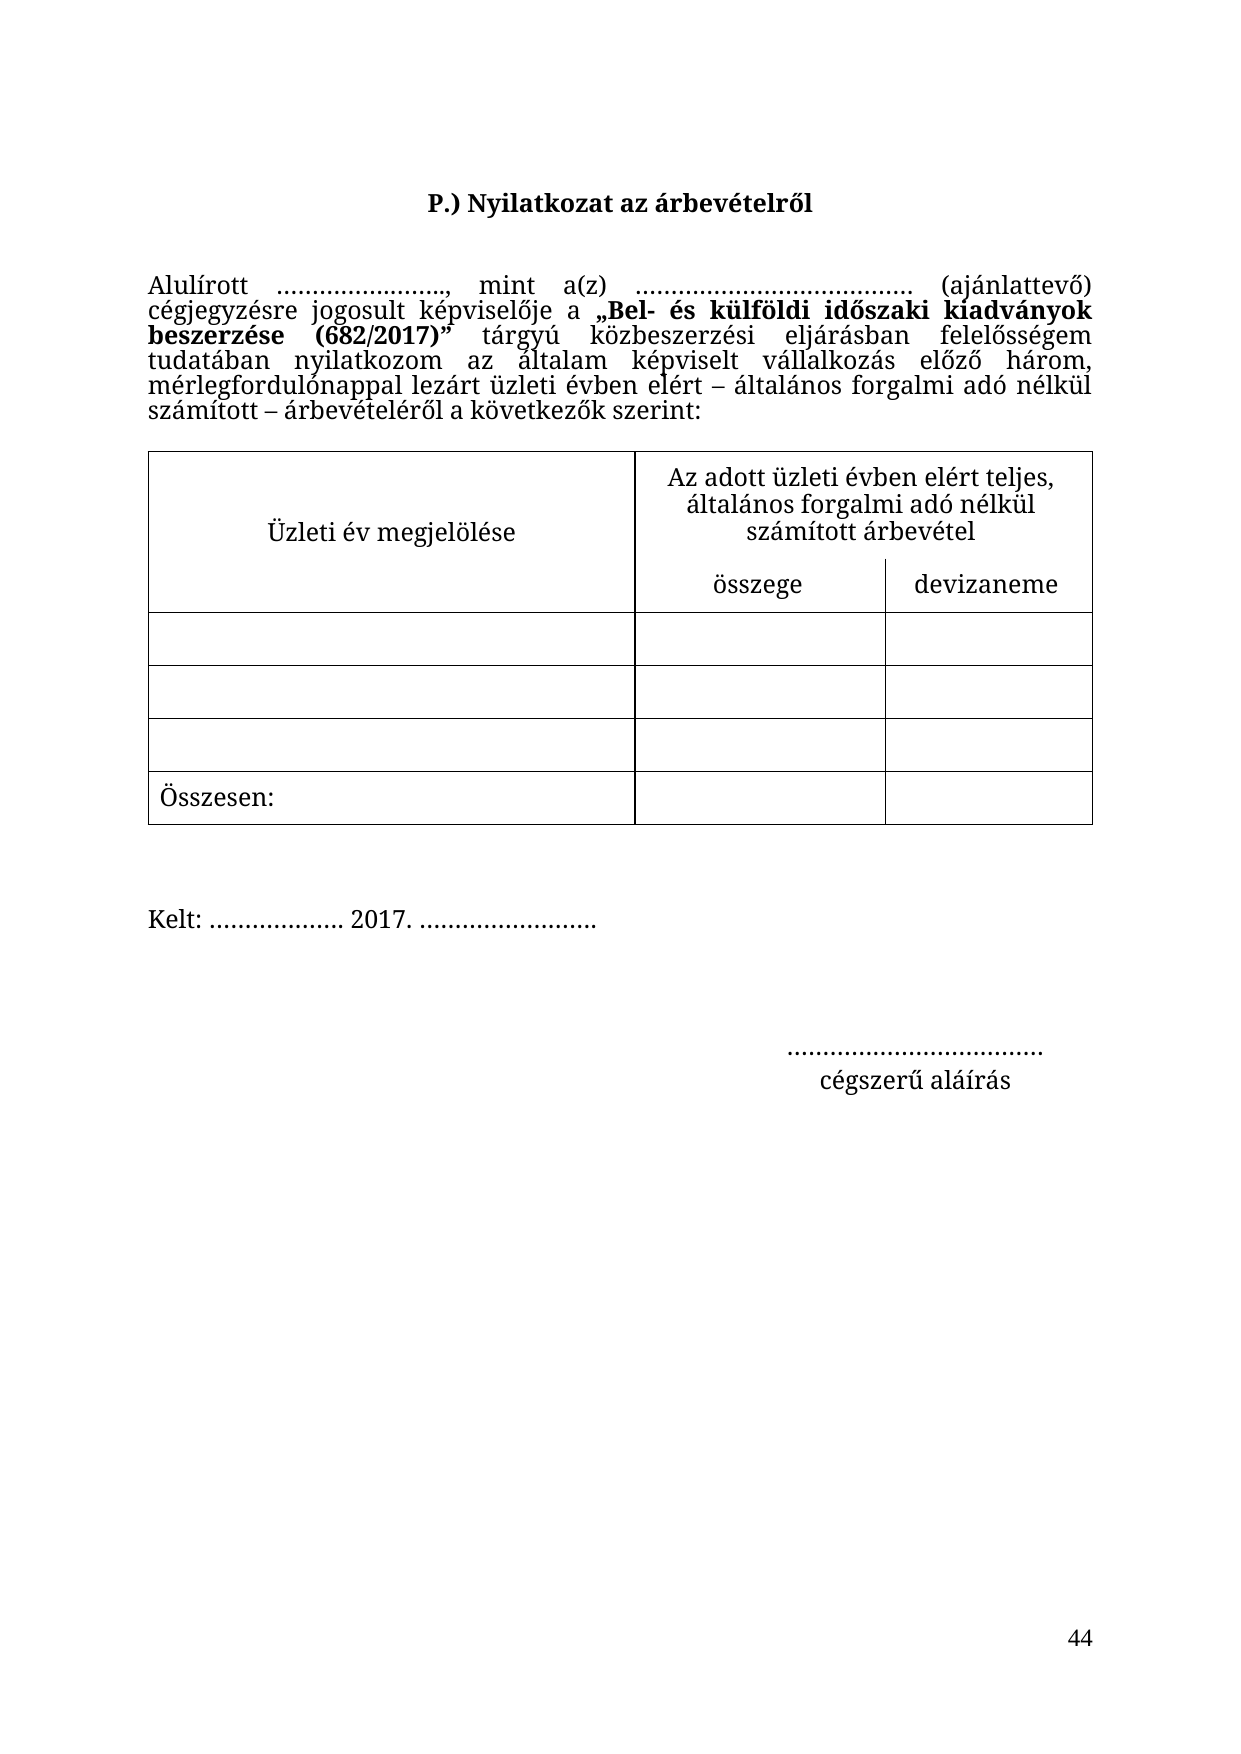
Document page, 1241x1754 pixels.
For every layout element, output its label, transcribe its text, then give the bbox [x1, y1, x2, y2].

table_cell [636, 613, 885, 665]
table_cell [149, 613, 634, 665]
table_header Üzleti év megjelölése [149, 452, 634, 612]
subtitle P.) Nyilatkozat az árbevételről [148, 186, 1093, 220]
table_cell [636, 666, 885, 718]
table_cell [886, 719, 1092, 771]
table_header Az adott üzleti évben elért teljes, általános forgalmi adó nélkül számított árbevétel [636, 452, 1092, 558]
text Kelt: ………………. 2017. ……………………. [148, 906, 1087, 933]
table_cell Összesen: [149, 772, 634, 824]
text ……………………………… [738, 1029, 1093, 1063]
table_cell [636, 772, 885, 824]
text cégszerű aláírás [664, 1063, 1093, 1097]
table_cell [886, 772, 1092, 824]
table_cell [149, 719, 634, 771]
table_cell [149, 666, 634, 718]
table_cell [886, 613, 1092, 665]
table_cell [886, 666, 1092, 718]
text Alulírott …………….…….., mint a(z) ………………………………… (ajánlattevő) cégjegyzésre jogosult képviselője a „Bel- és külföldi időszaki kiadványok beszerzése (682/2017)” tárgyú közbeszerzési eljárásban felelősségem tudatában nyilatkozom az általam képviselt vállalkozás előző három, mérlegfordulónappal lezárt üzleti évben elért – általános forgalmi adó nélkül számított – árbevételéről a következők szerint: [148, 274, 1093, 424]
table_cell összege [636, 559, 885, 612]
table_cell [636, 719, 885, 771]
table_cell devizaneme [886, 559, 1092, 612]
